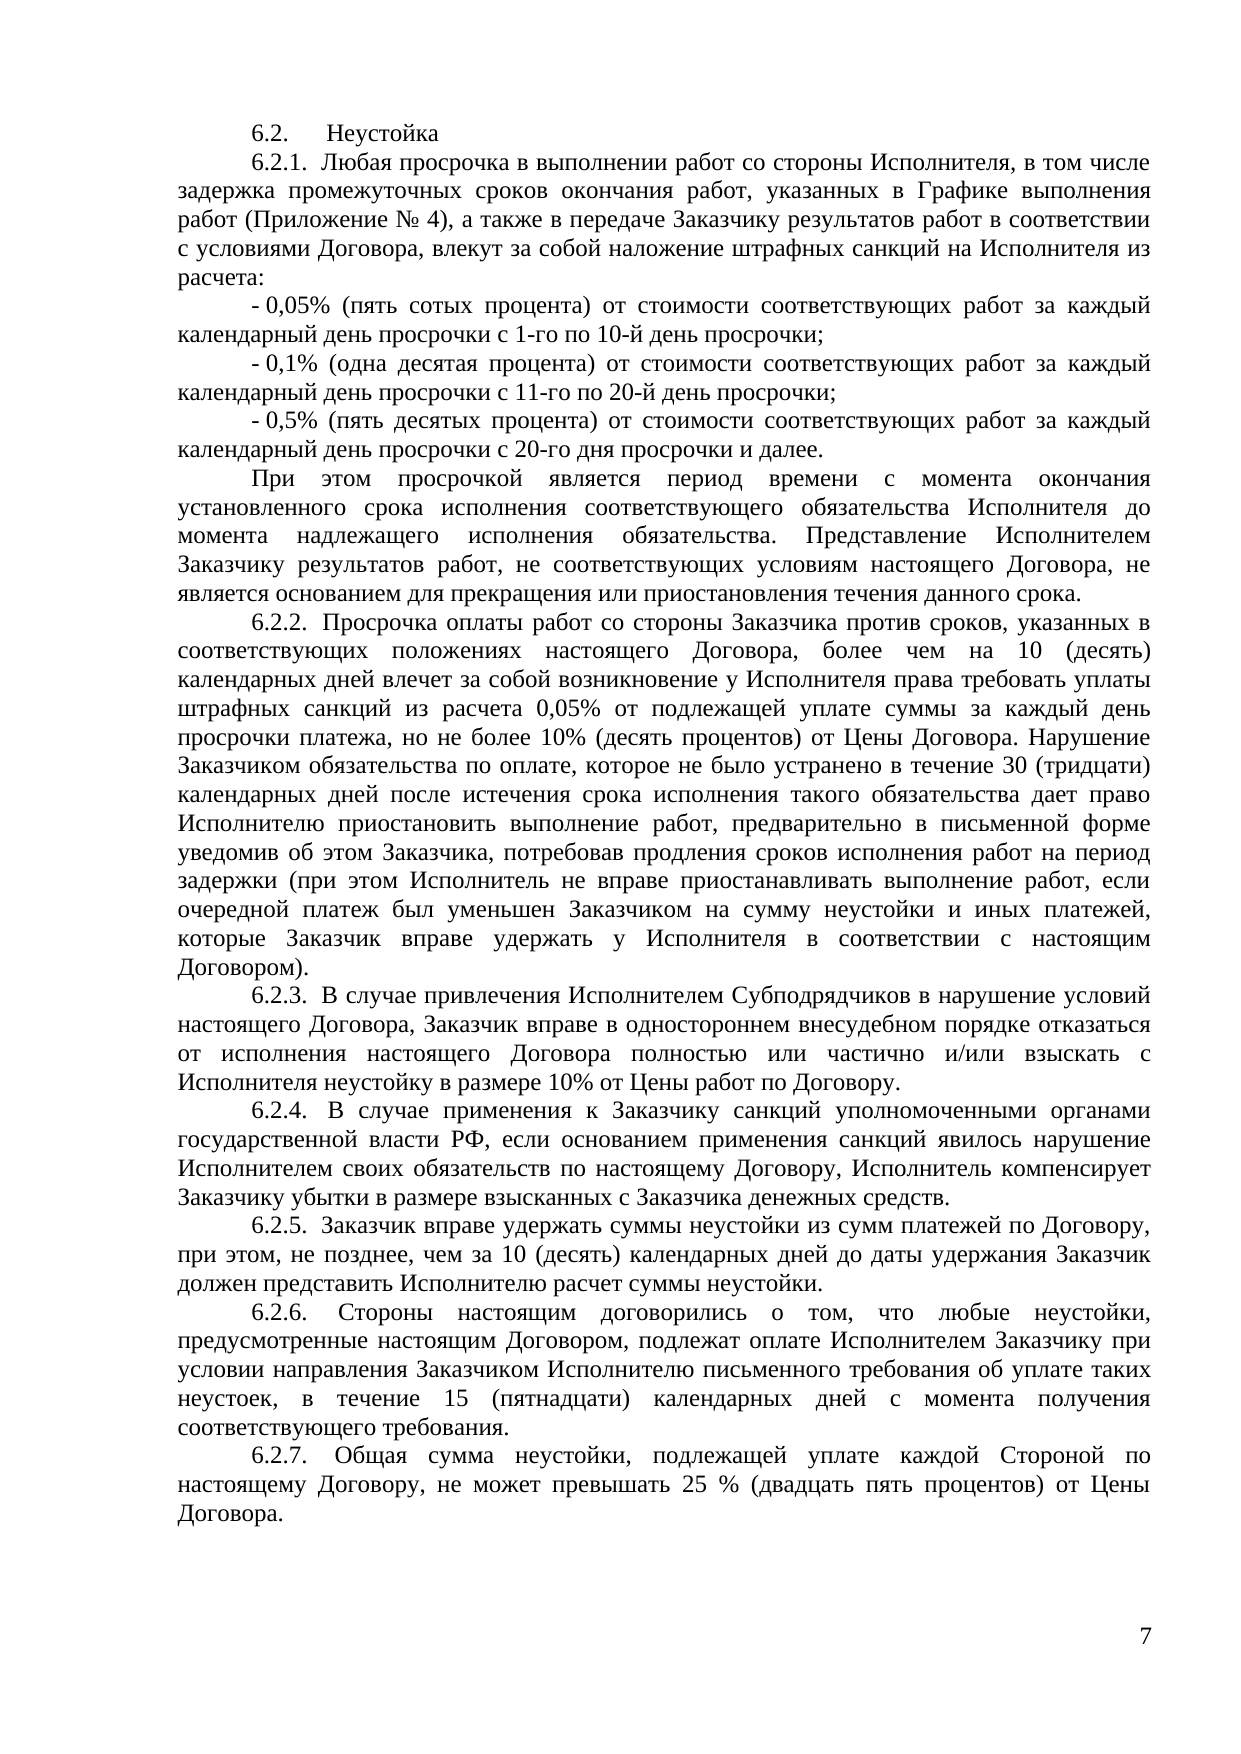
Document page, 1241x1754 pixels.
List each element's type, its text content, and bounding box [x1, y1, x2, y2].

text - 0,1% (одна десятая процента) от стоимости соответствующих работ за каждый календарный день просрочки с 11-го по 20-й день просрочки; [177, 348, 1152, 406]
text 6.2.3. В случае привлечения Исполнителем Субподрядчиков в нарушение условий настоящего Договора, Заказчик вправе в одностороннем внесудебном порядке отказаться от исполнения настоящего Договора полностью или частично и/или взыскать с Исполнителя неустойку в размере 10% от Цены работ по Договору. [177, 981, 1152, 1096]
text - 0,5% (пять десятых процента) от стоимости соответствующих работ за каждый календарный день просрочки с 20-го дня просрочки и далее. [177, 406, 1152, 463]
text 6.2.7. Общая сумма неустойки, подлежащей уплате каждой Стороной по настоящему Договору, не может превышать 25 % (двадцать пять процентов) от Цены Договора. [177, 1441, 1152, 1527]
text 6.2.5. Заказчик вправе удержать суммы неустойки из сумм платежей по Договору, при этом, не позднее, чем за 10 (десять) календарных дней до даты удержания Заказчик должен представить Исполнителю расчет суммы неустойки. [177, 1211, 1152, 1297]
text 6.2.2. Просрочка оплаты работ со стороны Заказчика против сроков, указанных в соответствующих положениях настоящего Договора, более чем на 10 (десять) календарных дней влечет за собой возникновение у Исполнителя права требовать уплаты штрафных санкций из расчета 0,05% от подлежащей уплате суммы за каждый день просрочки платежа, но не более 10% (десять процентов) от Цены Договора. Нарушение Заказчиком обязательства по оплате, которое не было устранено в течение 30 (тридцати) календарных дней после истечения срока исполнения такого обязательства дает право Исполнителю приостановить выполнение работ, предварительно в письменной форме уведомив об этом Заказчика, потребовав продления сроков исполнения работ на период задержки (при этом Исполнитель не вправе приостанавливать выполнение работ, если очередной платеж был уменьшен Заказчиком на сумму неустойки и иных платежей, которые Заказчик вправе удержать у Исполнителя в соответствии с настоящим Договором). [177, 607, 1152, 981]
text 6.2.4. В случае применения к Заказчику санкций уполномоченными органами государственной власти РФ, если основанием применения санкций явилось нарушение Исполнителем своих обязательств по настоящему Договору, Исполнитель компенсирует Заказчику убытки в размере взысканных с Заказчика денежных средств. [177, 1096, 1152, 1211]
text 6.2.6. Стороны настоящим договорились о том, что любые неустойки, предусмотренные настоящим Договором, подлежат оплате Исполнителем Заказчику при условии направления Заказчиком Исполнителю письменного требования об уплате таких неустоек, в течение 15 (пятнадцати) календарных дней с момента получения соответствующего требования. [177, 1297, 1152, 1441]
text 6.2. Неустойка [177, 118, 1152, 147]
text - 0,05% (пять сотых процента) от стоимости соответствующих работ за каждый календарный день просрочки с 1-го по 10-й день просрочки; [177, 291, 1152, 348]
text При этом просрочкой является период времени с момента окончания установленного срока исполнения соответствующего обязательства Исполнителя до момента надлежащего исполнения обязательства. Представление Исполнителем Заказчику результатов работ, не соответствующих условиям настоящего Договора, не является основанием для прекращения или приостановления течения данного срока. [177, 463, 1152, 607]
text 6.2.1. Любая просрочка в выполнении работ со стороны Исполнителя, в том числе задержка промежуточных сроков окончания работ, указанных в Графике выполнения работ (Приложение № 4), а также в передаче Заказчику результатов работ в соответствии с условиями Договора, влекут за собой наложение штрафных санкций на Исполнителя из расчета: [177, 147, 1152, 291]
